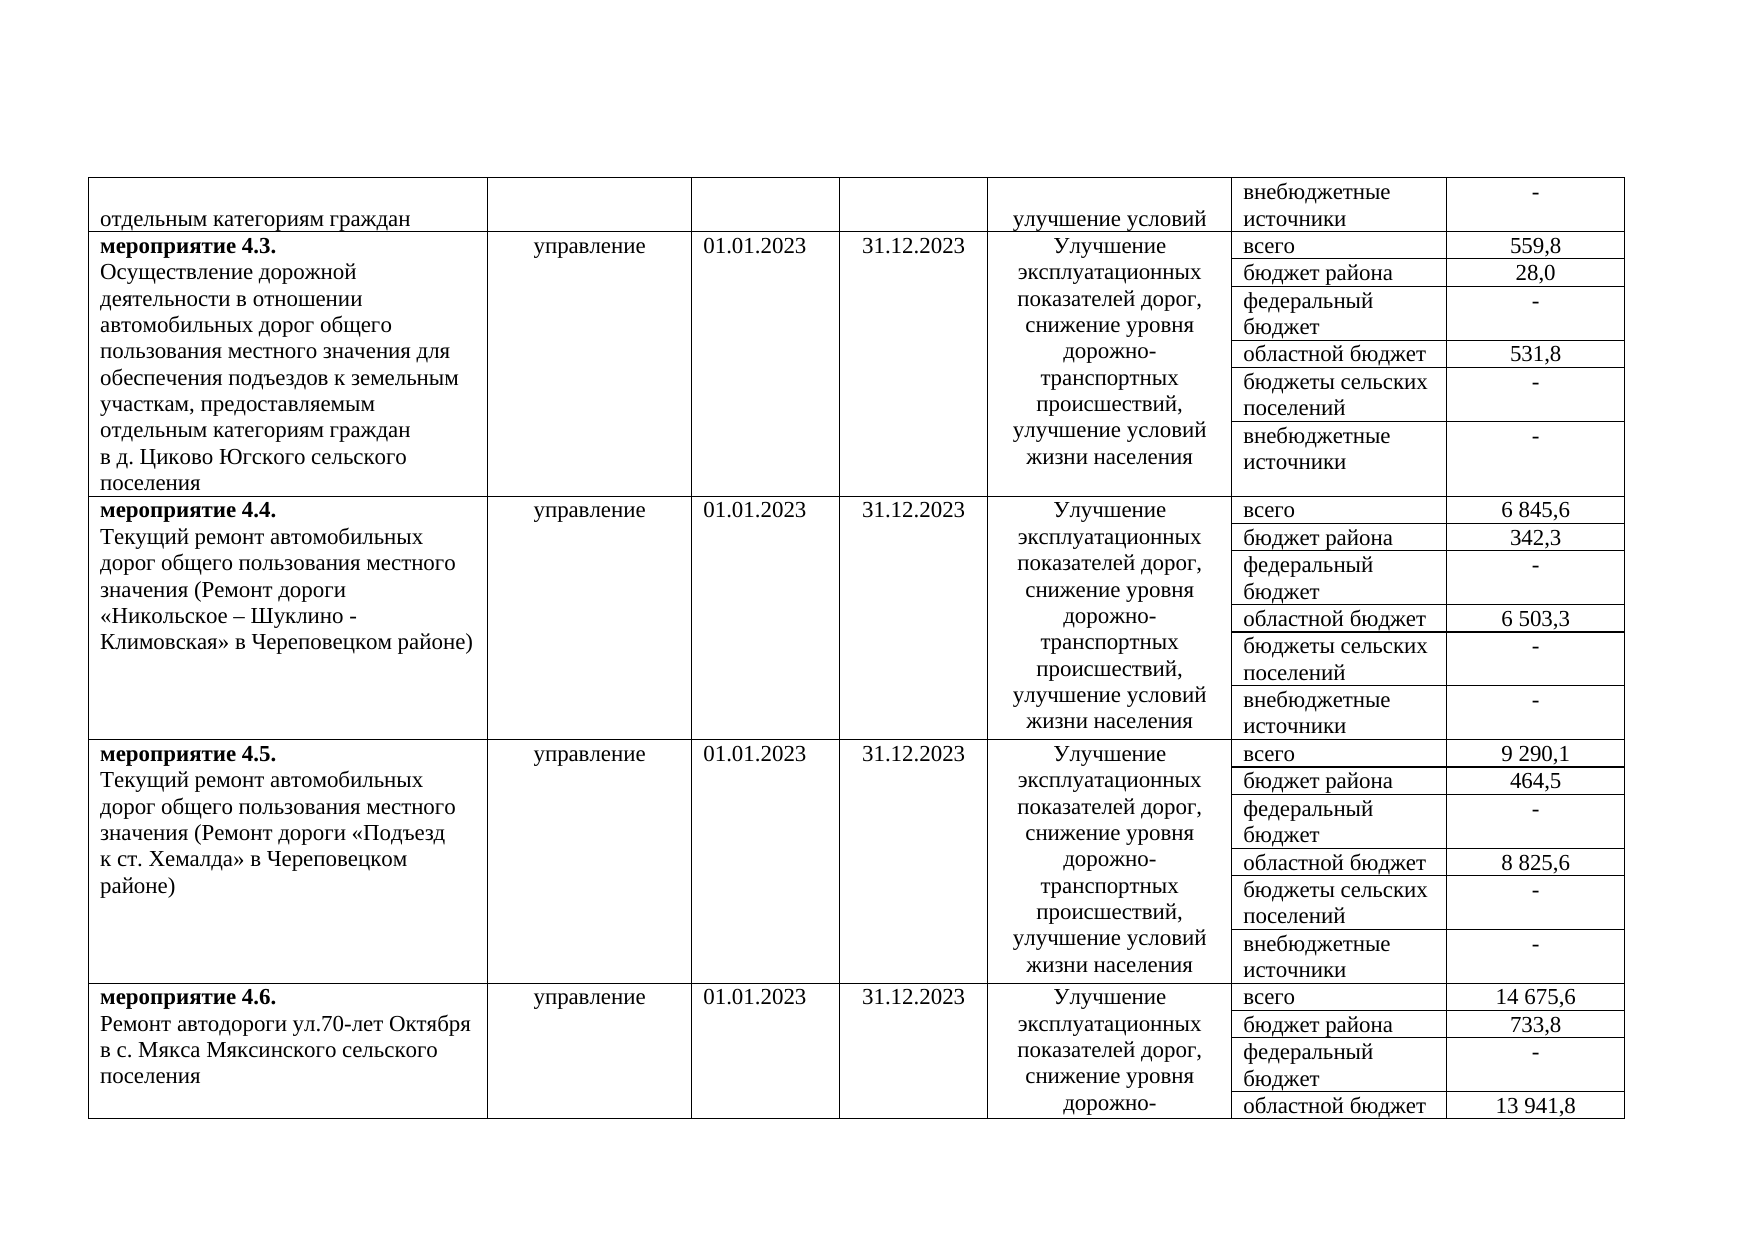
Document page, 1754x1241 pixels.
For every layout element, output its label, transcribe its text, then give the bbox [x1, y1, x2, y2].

table_cell федеральный бюджет [1232, 287, 1446, 339]
table_cell 8 825,6 [1447, 849, 1624, 875]
table_cell всего [1232, 497, 1446, 523]
table_cell 01.01.2023 [692, 984, 839, 1118]
table_cell 531,8 [1447, 341, 1624, 367]
table_cell управление [488, 740, 691, 982]
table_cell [988, 984, 1231, 1118]
table_cell - [1447, 422, 1624, 496]
table_cell управление [488, 232, 691, 496]
table_cell федеральный бюджет [1232, 795, 1446, 847]
table_cell внебюджетные источники [1232, 422, 1446, 496]
table_cell 733,8 [1447, 1011, 1624, 1037]
table_cell 342,3 [1447, 524, 1624, 550]
table_cell - [1447, 1038, 1624, 1091]
table_cell 01.01.2023 [692, 232, 839, 496]
table_cell 13 941,8 [1447, 1092, 1624, 1118]
table_cell бюджет района [1232, 524, 1446, 550]
table_cell 559,8 [1447, 232, 1624, 258]
table_cell - [1447, 368, 1624, 421]
table_cell федеральный бюджет [1232, 551, 1446, 604]
table_cell бюджеты сельских поселений [1232, 633, 1446, 685]
table_cell 31.12.2023 [840, 232, 987, 496]
table_cell бюджет района [1232, 1011, 1446, 1037]
table_cell мероприятие 4.6. Ремонт автодороги ул.70-лет Октября в с. Мякса Мяксинского сельского поселения [89, 984, 487, 1118]
table_cell бюджеты сельских поселений [1232, 368, 1446, 421]
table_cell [988, 232, 1231, 496]
table_cell 31.12.2023 [840, 984, 987, 1118]
table_cell всего [1232, 232, 1446, 258]
table_cell 6 503,3 [1447, 605, 1624, 631]
table_cell бюджет района [1232, 768, 1446, 794]
table_cell всего [1232, 740, 1446, 766]
table_cell 31.12.2023 [840, 740, 987, 982]
table_cell - [1447, 930, 1624, 982]
table_cell Улучшение эксплуатационных показателей дорог, снижение уровня дорожно-транспортных происшествий, улучшение условий жизни населения [988, 740, 1231, 982]
table_cell 01.01.2023 [692, 740, 839, 982]
table_cell 31.12.2023 [840, 497, 987, 739]
table_cell мероприятие 4.4. Текущий ремонт автомобильных дорог общего пользования местного значения (Ремонт дороги «Никольское – Шуклино - Климовская» в Череповецком районе) [89, 497, 487, 739]
table_cell внебюджетные источники [1232, 686, 1446, 739]
table_cell областной бюджет [1232, 341, 1446, 367]
table_cell Улучшение эксплуатационных показателей дорог, снижение уровня дорожно-транспортных происшествий, улучшение условий жизни населения [988, 497, 1231, 739]
table_cell внебюджетные источники [1232, 930, 1446, 982]
table_cell 6 845,6 [1447, 497, 1624, 523]
table_cell 464,5 [1447, 768, 1624, 794]
table_cell управление [488, 497, 691, 739]
table_cell бюджет района [1232, 259, 1446, 286]
table_cell бюджеты сельских поселений [1232, 876, 1446, 929]
table_cell 14 675,6 [1447, 984, 1624, 1010]
table_cell - [1447, 551, 1624, 604]
table_cell управление [488, 984, 691, 1118]
table_cell 01.01.2023 [692, 497, 839, 739]
table_cell федеральный бюджет [1232, 1038, 1446, 1091]
table_cell 9 290,1 [1447, 740, 1624, 766]
table_cell областной бюджет [1232, 849, 1446, 875]
table_cell областной бюджет [1232, 1092, 1446, 1118]
table_cell - [1447, 633, 1624, 685]
table_cell - [1447, 287, 1624, 339]
table_cell областной бюджет [1232, 605, 1446, 631]
table_cell 28,0 [1447, 259, 1624, 286]
table_cell всего [1232, 984, 1446, 1010]
table_cell - [1447, 795, 1624, 847]
table_cell внебюджетные источники [1232, 178, 1446, 231]
table_cell мероприятие 4.3. Осуществление дорожной деятельности в отношении автомобильных дорог общего пользования местного значения для обеспечения подъездов к земельным участкам, предоставляемым отдельным категориям граждан в д. Циково Югского сельского поселения [89, 232, 487, 496]
table_cell - [1447, 876, 1624, 929]
table_cell - [1447, 178, 1624, 231]
table_cell мероприятие 4.5. Текущий ремонт автомобильных дорог общего пользования местного значения (Ремонт дороги «Подъезд к ст. Хемалда» в Череповецком районе) [89, 740, 487, 982]
table_cell - [1447, 686, 1624, 739]
